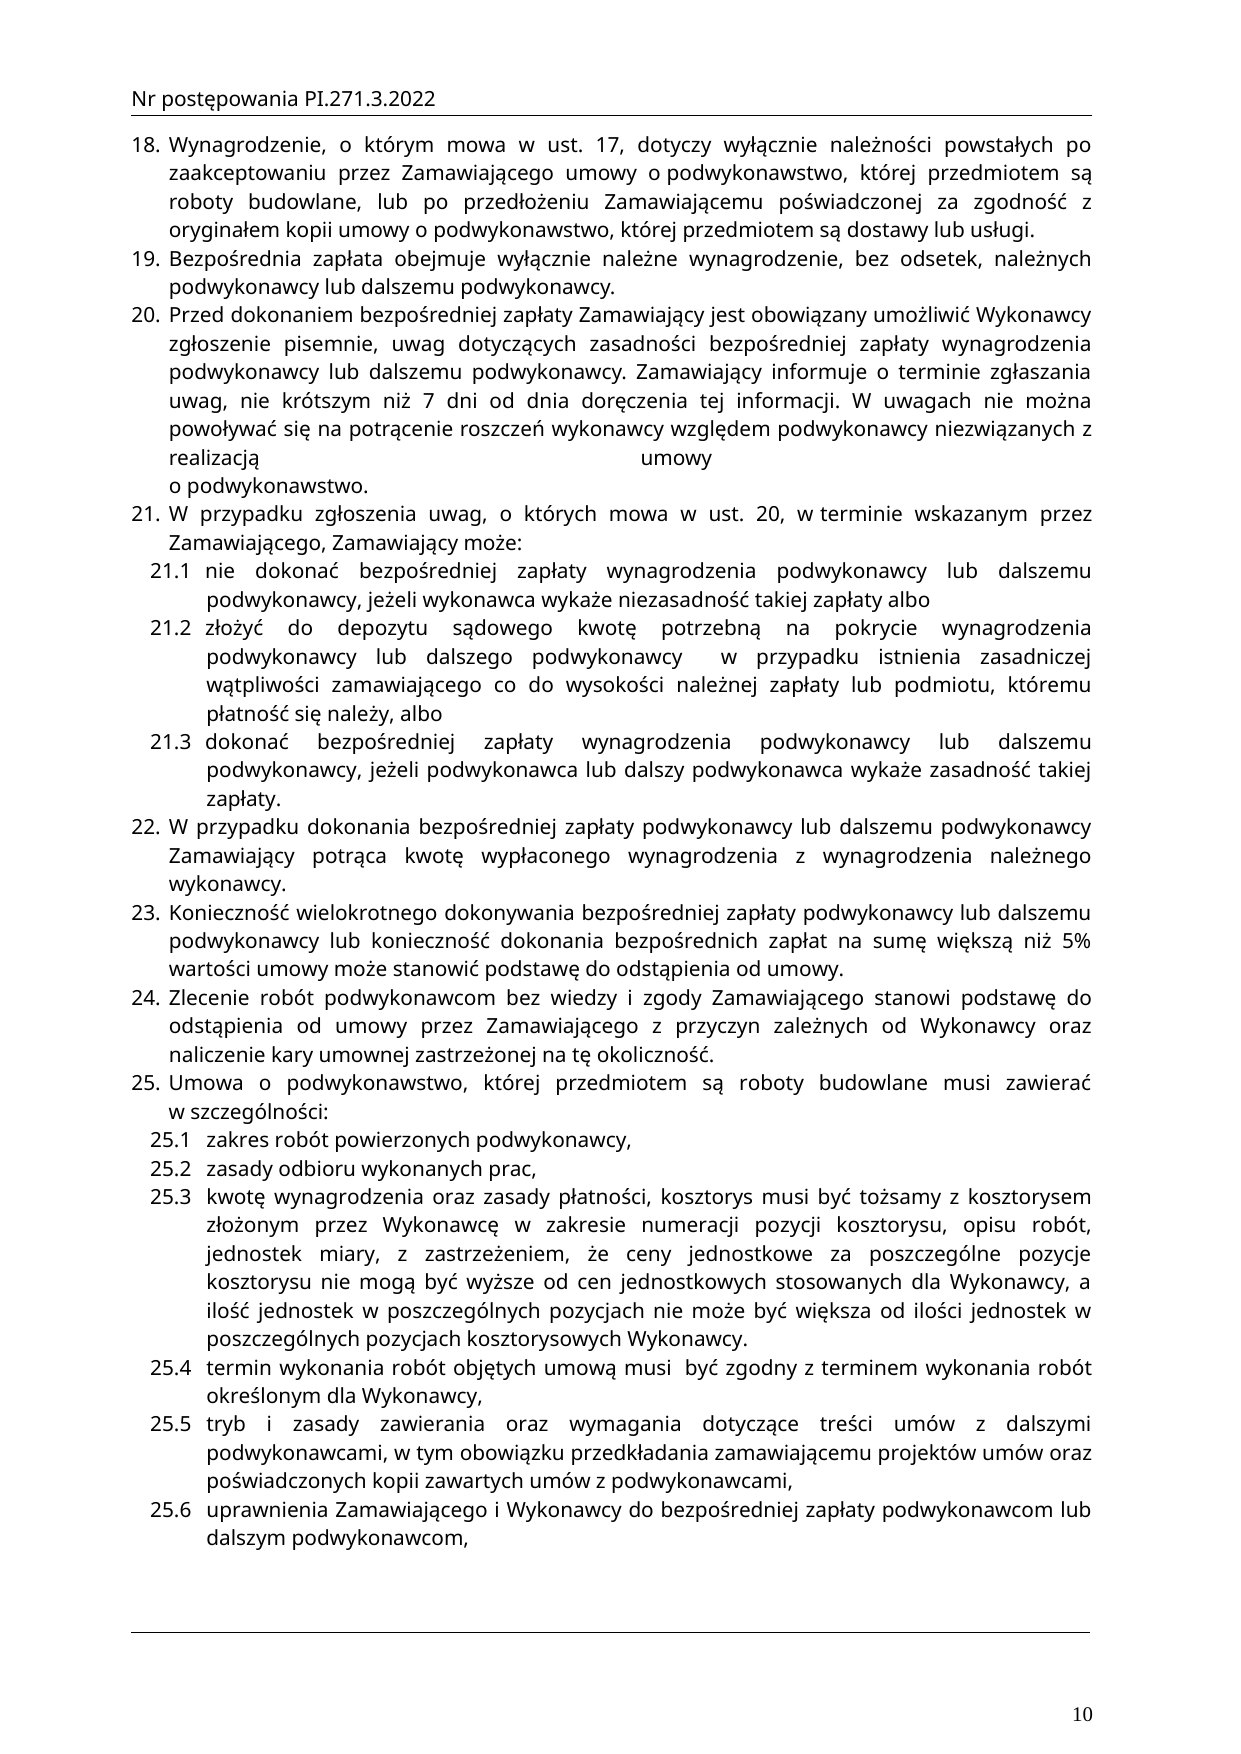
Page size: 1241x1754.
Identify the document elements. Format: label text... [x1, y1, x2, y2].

list Przed dokonaniem bezpośredniej zapłaty Zamawiający jest obowiązany umożliwić Wykonawcy zgłoszenie pisemnie, uwag dotyczących zasadności bezpośredniej zapłaty wynagrodzenia podwykonawcy lub dalszemu podwykonawcy. Zamawiający informuje o terminie zgłaszania uwag, nie krótszym niż 7 dni od dnia doręczenia tej informacji. W uwagach nie można powoływać się na potrącenie roszczeń wykonawcy względem podwykonawcy niezwiązanych z realizacją umowy o podwykonawstwo. [131, 301, 1092, 499]
list W przypadku dokonania bezpośredniej zapłaty podwykonawcy lub dalszemu podwykonawcy Zamawiający potrąca kwotę wypłaconego wynagrodzenia z wynagrodzenia należnego wykonawcy. [131, 812, 1092, 898]
list Konieczność wielokrotnego dokonywania bezpośredniej zapłaty podwykonawcy lub dalszemu podwykonawcy lub konieczność dokonania bezpośrednich zapłat na sumę większą niż 5% wartości umowy może stanowić podstawę do odstąpienia od umowy. [131, 898, 1092, 983]
list uprawnienia Zamawiającego i Wykonawcy do bezpośredniej zapłaty podwykonawcom lub dalszym podwykonawcom, [150, 1495, 1092, 1552]
list Umowa o podwykonawstwo, której przedmiotem są roboty budowlane musi zawierać w szczególności: [131, 1068, 1092, 1125]
list zakres robót powierzonych podwykonawcy, [150, 1125, 1092, 1154]
list tryb i zasady zawierania oraz wymagania dotyczące treści umów z dalszymi podwykonawcami, w tym obowiązku przedkładania zamawiającemu projektów umów oraz poświadczonych kopii zawartych umów z podwykonawcami, [150, 1409, 1092, 1495]
list dokonać bezpośredniej zapłaty wynagrodzenia podwykonawcy lub dalszemu podwykonawcy, jeżeli podwykonawca lub dalszy podwykonawca wykaże zasadność takiej zapłaty. [150, 727, 1092, 812]
list W przypadku zgłoszenia uwag, o których mowa w ust. 20, w terminie wskazanym przez Zamawiającego, Zamawiający może: [131, 499, 1092, 556]
list zasady odbioru wykonanych prac, [150, 1154, 1092, 1182]
list Wynagrodzenie, o którym mowa w ust. 17, dotyczy wyłącznie należności powstałych po zaakceptowaniu przez Zamawiającego umowy o podwykonawstwo, której przedmiotem są roboty budowlane, lub po przedłożeniu Zamawiającemu poświadczonej za zgodność z oryginałem kopii umowy o podwykonawstwo, której przedmiotem są dostawy lub usługi. [131, 130, 1092, 244]
list Zlecenie robót podwykonawcom bez wiedzy i zgody Zamawiającego stanowi podstawę do odstąpienia od umowy przez Zamawiającego z przyczyn zależnych od Wykonawcy oraz naliczenie kary umownej zastrzeżonej na tę okoliczność. [131, 983, 1092, 1068]
list Bezpośrednia zapłata obejmuje wyłącznie należne wynagrodzenie, bez odsetek, należnych podwykonawcy lub dalszemu podwykonawcy. [131, 244, 1092, 301]
list złożyć do depozytu sądowego kwotę potrzebną na pokrycie wynagrodzenia podwykonawcy lub dalszego podwykonawcy w przypadku istnienia zasadniczej wątpliwości zamawiającego co do wysokości należnej zapłaty lub podmiotu, któremu płatność się należy, albo [150, 613, 1092, 727]
list kwotę wynagrodzenia oraz zasady płatności, kosztorys musi być tożsamy z kosztorysem złożonym przez Wykonawcę w zakresie numeracji pozycji kosztorysu, opisu robót, jednostek miary, z zastrzeżeniem, że ceny jednostkowe za poszczególne pozycje kosztorysu nie mogą być wyższe od cen jednostkowych stosowanych dla Wykonawcy, a ilość jednostek w poszczególnych pozycjach nie może być większa od ilości jednostek w poszczególnych pozycjach kosztorysowych Wykonawcy. [150, 1182, 1092, 1353]
list nie dokonać bezpośredniej zapłaty wynagrodzenia podwykonawcy lub dalszemu podwykonawcy, jeżeli wykonawca wykaże niezasadność takiej zapłaty albo [150, 556, 1092, 613]
list termin wykonania robót objętych umową musi być zgodny z terminem wykonania robót określonym dla Wykonawcy, [150, 1353, 1092, 1409]
